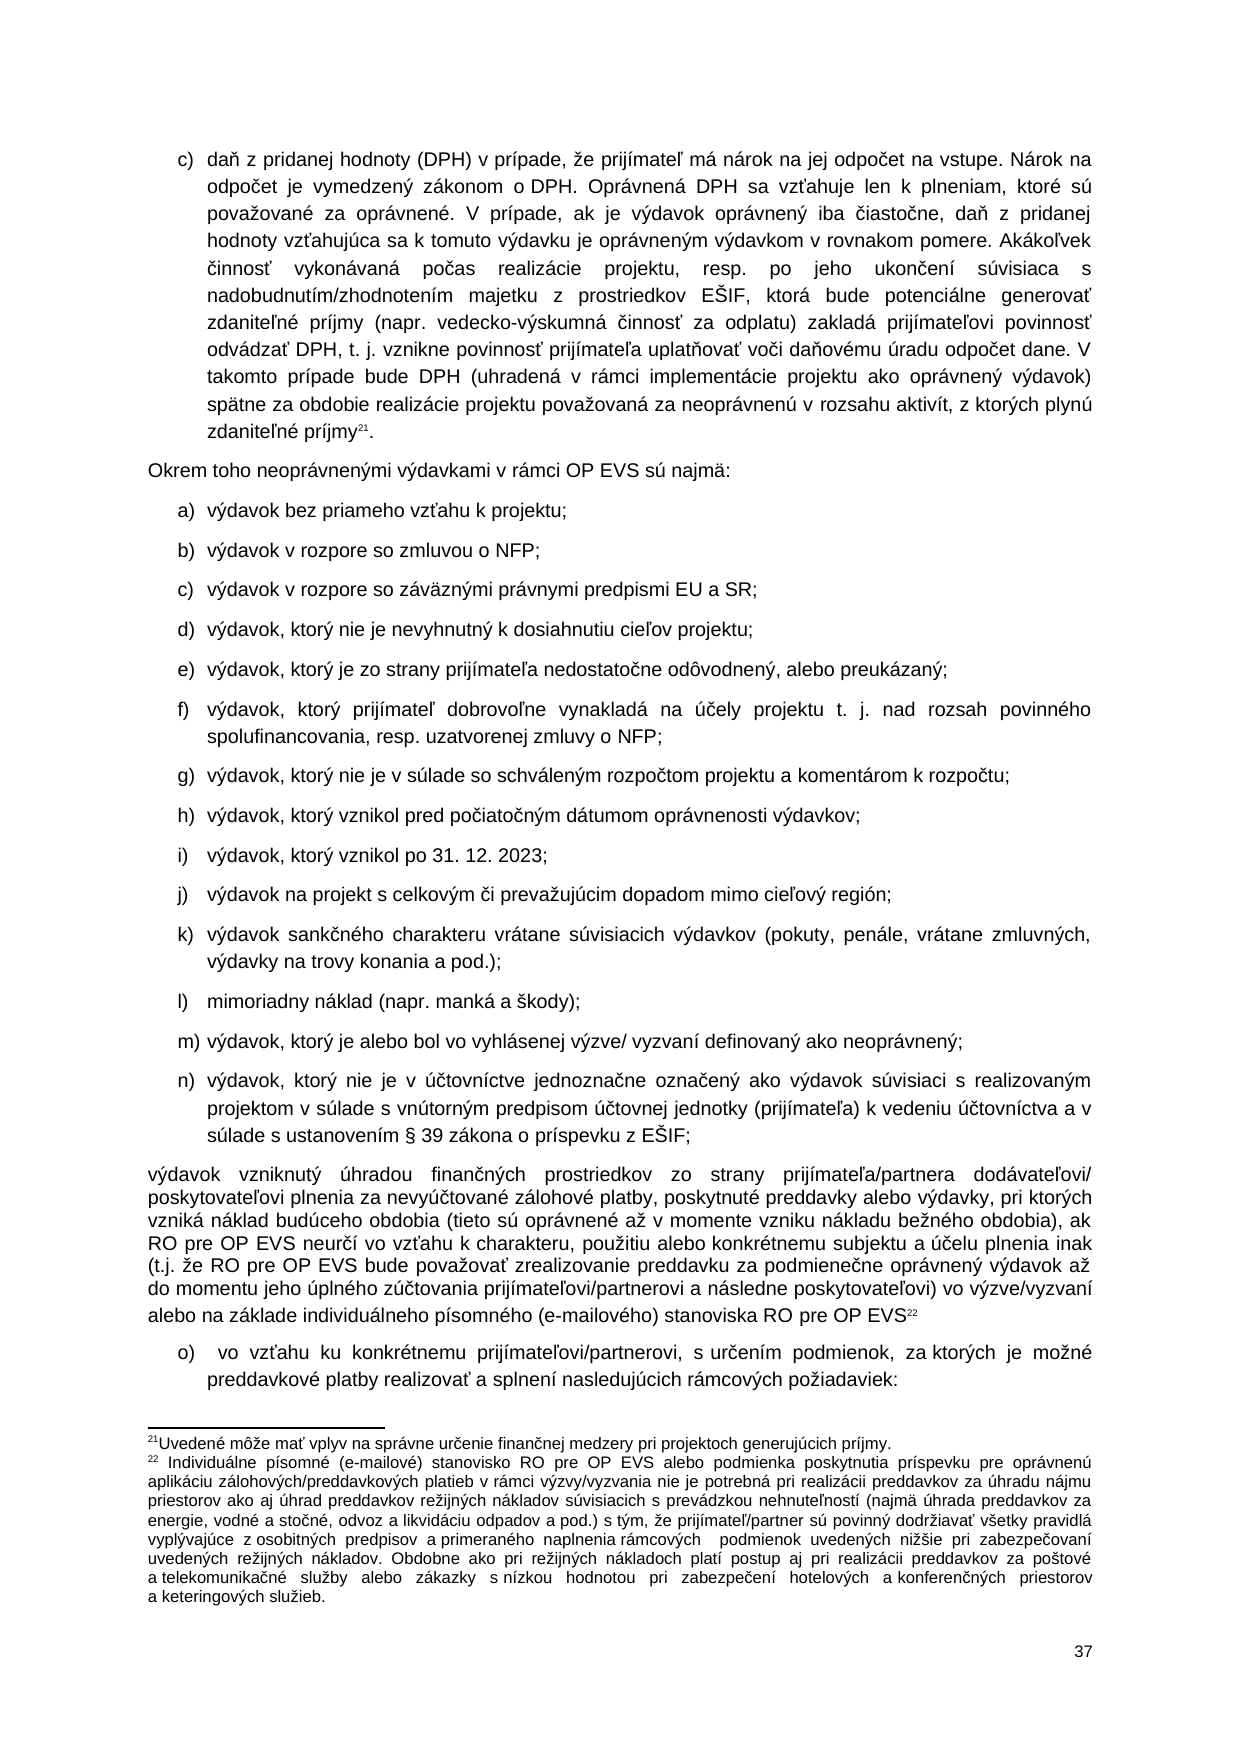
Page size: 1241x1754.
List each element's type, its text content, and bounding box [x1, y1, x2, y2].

list výdavok, ktorý nie je nevyhnutný k dosiahnutiu cieľov projektu; [177, 618, 1092, 641]
list výdavok, ktorý vznikol po 31. 12. 2023; [177, 844, 1092, 866]
list výdavok, ktorý je zo strany prijímateľa nedostatočne odôvodnený, alebo preukázaný; [177, 658, 1092, 680]
list výdavok, ktorý prijímateľ dobrovoľne vynakladá na účely projektu t. j. nad rozsah povinného spolufinancovania, resp. uzatvorenej zmluvy o NFP; [177, 697, 1092, 747]
list výdavok sankčného charakteru vrátane súvisiacich výdavkov (pokuty, penále, vrátane zmluvných, výdavky na trovy konania a pod.); [177, 923, 1092, 973]
list výdavok na projekt s celkovým či prevažujúcim dopadom mimo cieľový región; [177, 883, 1092, 906]
list výdavok, ktorý je alebo bol vo vyhlásenej výzve/ vyzvaní definovaný ako neoprávnený; [177, 1029, 1092, 1052]
list mimoriadny náklad (napr. manká a škody); [177, 990, 1092, 1013]
list výdavok, ktorý nie je v účtovníctve jednoznačne označený ako výdavok súvisiaci s realizovaným projektom v súlade s vnútorným predpisom účtovnej jednotky (prijímateľa) k vedeniu účtovníctva a v súlade s ustanovením § 39 zákona o príspevku z EŠIF; [177, 1069, 1092, 1146]
list vo vzťahu ku konkrétnemu prijímateľovi/partnerovi, s určením podmienok, za ktorých je možné preddavkové platby realizovať a splnení nasledujúcich rámcových požiadaviek: [177, 1341, 1092, 1391]
list výdavok, ktorý vznikol pred počiatočným dátumom oprávnenosti výdavkov; [177, 804, 1092, 827]
list výdavok, ktorý nie je v súlade so schváleným rozpočtom projektu a komentárom k rozpočtu; [177, 764, 1092, 787]
list daň z pridanej hodnoty (DPH) v prípade, že prijímateľ má nárok na jej odpočet na vstupe. Nárok na odpočet je vymedzený zákonom o DPH. Oprávnená DPH sa vzťahuje len k plneniam, ktoré sú považované za oprávnené. V prípade, ak je výdavok oprávnený iba čiastočne, daň z pridanej hodnoty vzťahujúca sa k tomuto výdavku je oprávneným výdavkom v rovnakom pomere. Akákoľvek činnosť vykonávaná počas realizácie projektu, resp. po jeho ukončení súvisiaca s nadobudnutím/zhodnotením majetku z prostriedkov EŠIF, ktorá bude potenciálne generovať zdaniteľné príjmy (napr. vedecko-výskumná činnosť za odplatu) zakladá prijímateľovi povinnosť odvádzať DPH, t. j. vznikne povinnosť prijímateľa uplatňovať voči daňovému úradu odpočet dane. V takomto prípade bude DPH (uhradená v rámci implementácie projektu ako oprávnený výdavok) spätne za obdobie realizácie projektu považovaná za neoprávnenú v rozsahu aktivít, z ktorých plynú zdaniteľné príjmy. [177, 148, 1092, 442]
text Okrem toho neoprávnenými výdavkami v rámci OP EVS sú najmä: [148, 459, 1092, 482]
text výdavok vzniknutý úhradou finančných prostriedkov zo strany prijímateľa/partnera dodávateľovi/ poskytovateľovi plnenia za nevyúčtované zálohové platby, poskytnuté preddavky alebo výdavky, pri ktorých vzniká náklad budúceho obdobia (tieto sú oprávnené až v momente vzniku nákladu bežného obdobia), ak RO pre OP EVS neurčí vo vzťahu k charakteru, použitiu alebo konkrétnemu subjektu a účelu plnenia inak (t.j. že RO pre OP EVS bude považovať zrealizovanie preddavku za podmienečne oprávnený výdavok až do momentu jeho úplného zúčtovania prijímateľovi/partnerovi a následne poskytovateľovi) vo výzve/vyzvaní alebo na základe individuálneho písomného (e-mailového) stanoviska RO pre OP EVS [148, 1163, 1092, 1328]
list výdavok v rozpore so zmluvou o NFP; [177, 539, 1092, 561]
list výdavok bez priameho vzťahu k projektu; [177, 499, 1092, 522]
list výdavok v rozpore so záväznými právnymi predpismi EU a SR; [177, 578, 1092, 601]
